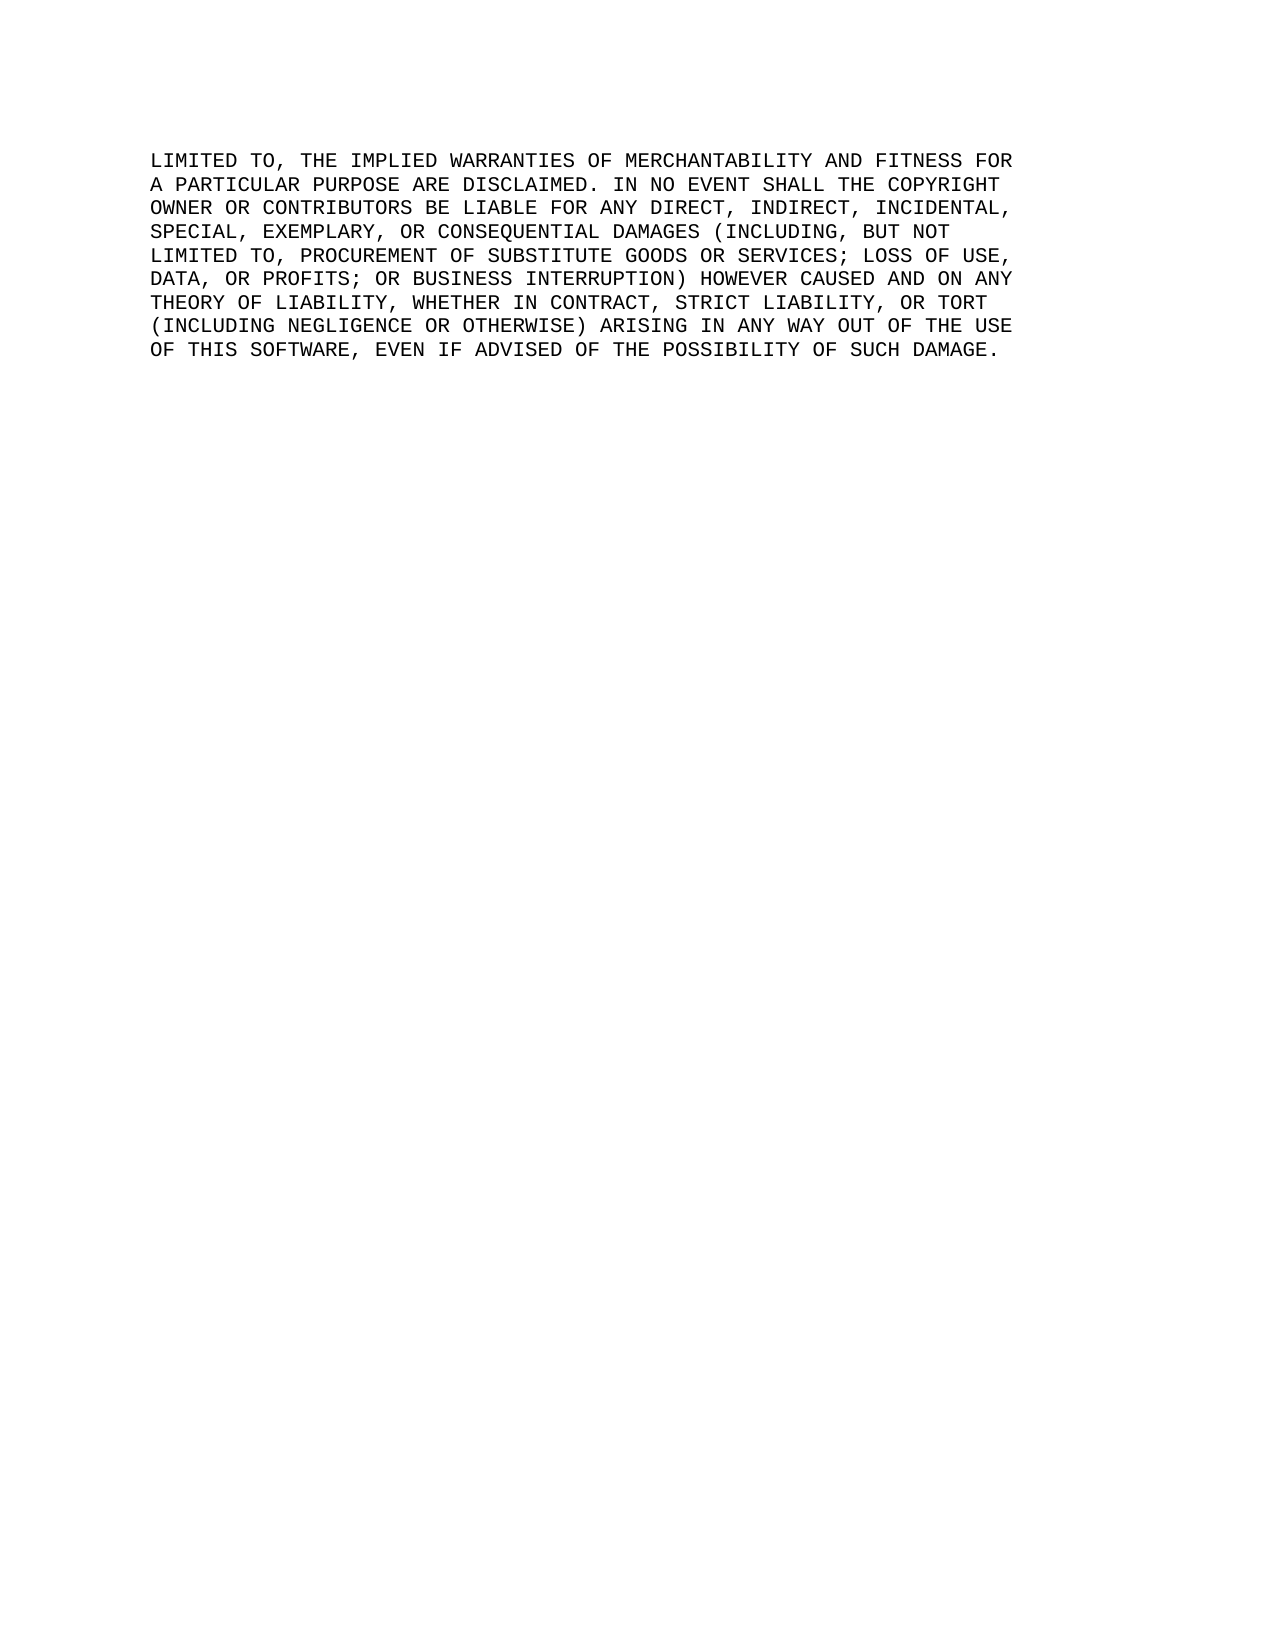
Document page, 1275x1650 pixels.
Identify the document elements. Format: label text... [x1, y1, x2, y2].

text THEORY OF LIABILITY, WHETHER IN CONTRACT, STRICT LIABILITY, OR TORT [150, 292, 1125, 316]
text (INCLUDING NEGLIGENCE OR OTHERWISE) ARISING IN ANY WAY OUT OF THE USE [150, 316, 1125, 339]
text LIMITED TO, THE IMPLIED WARRANTIES OF MERCHANTABILITY AND FITNESS FOR [150, 150, 1125, 174]
text LIMITED TO, PROCUREMENT OF SUBSTITUTE GOODS OR SERVICES; LOSS OF USE, [150, 244, 1125, 268]
text A PARTICULAR PURPOSE ARE DISCLAIMED. IN NO EVENT SHALL THE COPYRIGHT [150, 174, 1125, 197]
text OF THIS SOFTWARE, EVEN IF ADVISED OF THE POSSIBILITY OF SUCH DAMAGE. [150, 339, 1125, 363]
text SPECIAL, EXEMPLARY, OR CONSEQUENTIAL DAMAGES (INCLUDING, BUT NOT [150, 221, 1125, 244]
text OWNER OR CONTRIBUTORS BE LIABLE FOR ANY DIRECT, INDIRECT, INCIDENTAL, [150, 197, 1125, 221]
text DATA, OR PROFITS; OR BUSINESS INTERRUPTION) HOWEVER CAUSED AND ON ANY [150, 268, 1125, 292]
